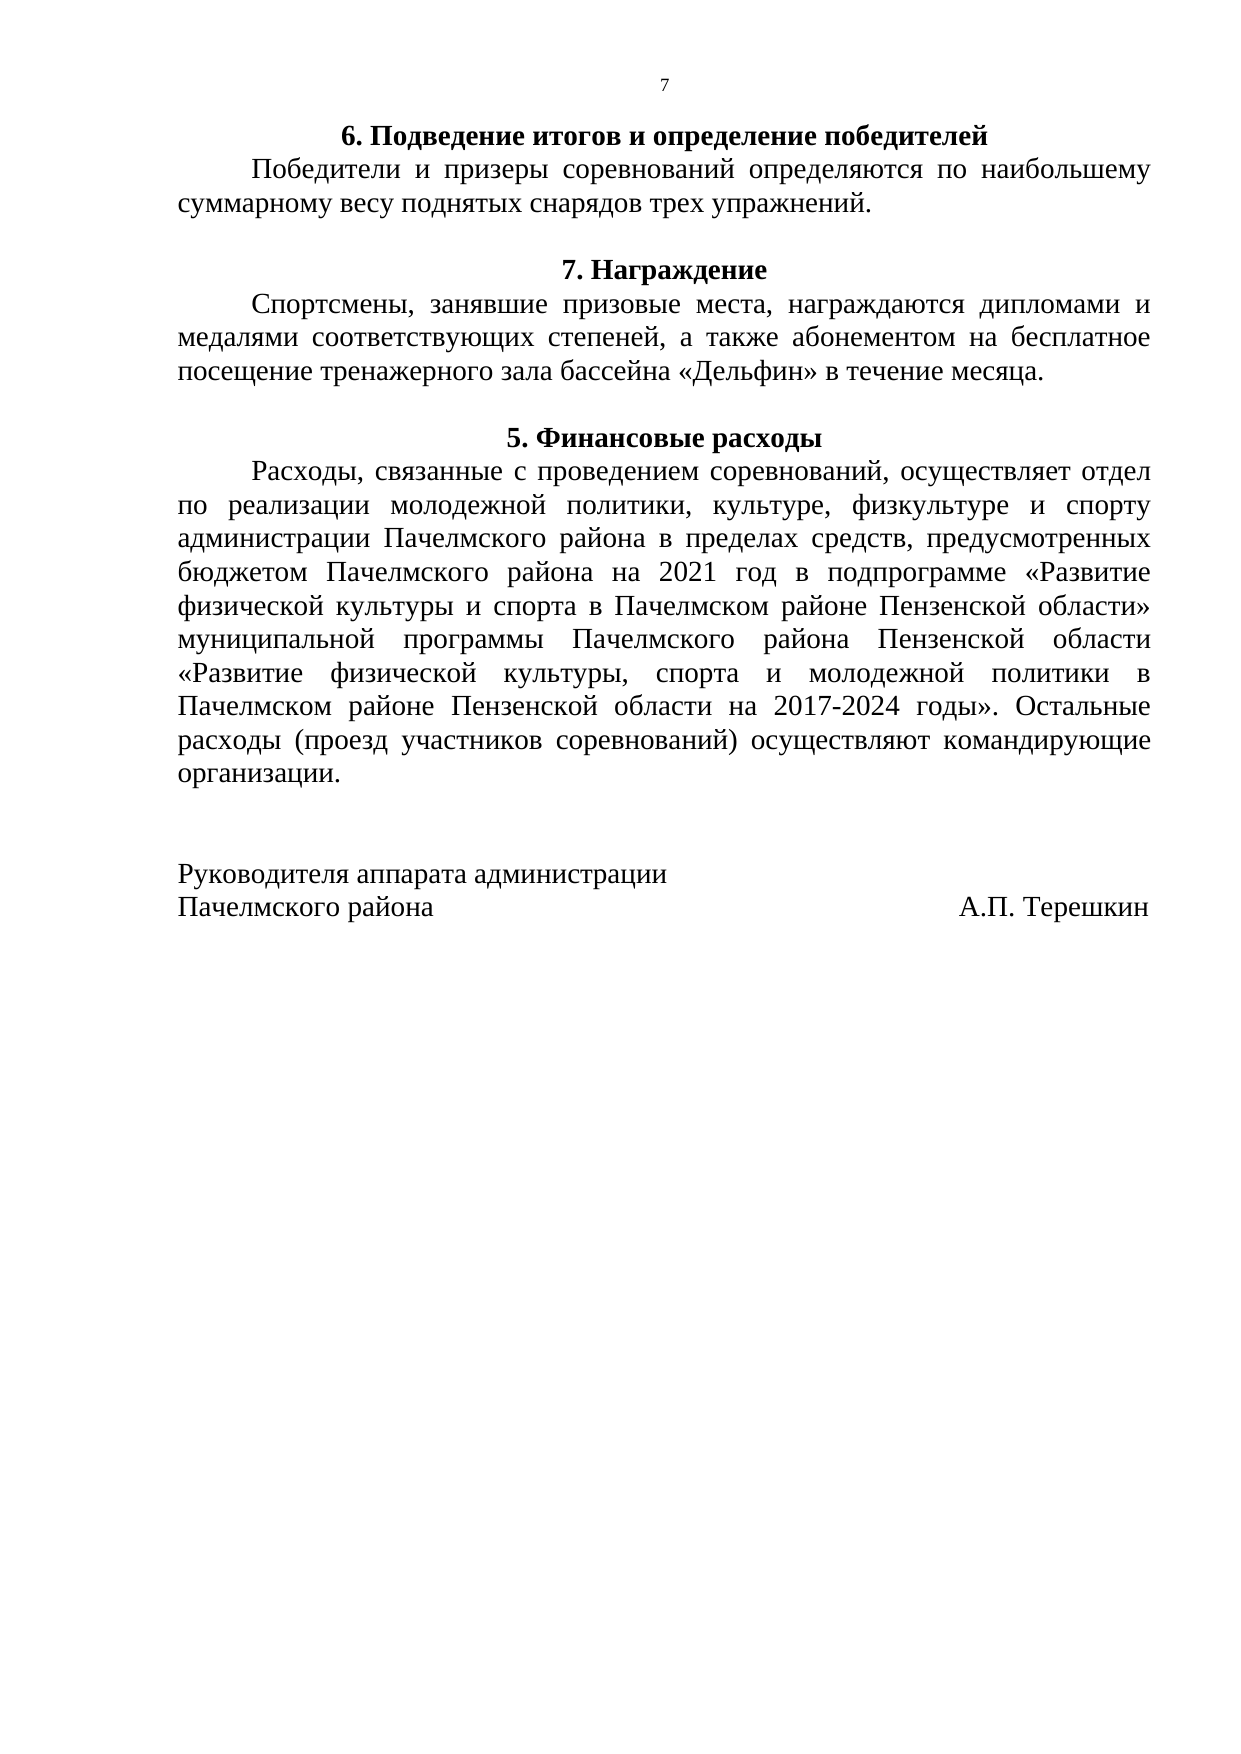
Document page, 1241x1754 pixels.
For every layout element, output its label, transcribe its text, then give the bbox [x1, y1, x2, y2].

text Руководителя аппарата администрации [177, 856, 1152, 889]
text Расходы, связанные с проведением соревнований, осуществляет отдел по реализации молодежной политики, культуре, физкультуре и спорту администрации Пачелмского района в пределах средств, предусмотренных бюджетом Пачелмского района на 2021 год в подпрограмме «Развитие физической культуры и спорта в Пачелмском районе Пензенской области» муниципальной программы Пачелмского района Пензенской области «Развитие физической культуры, спорта и молодежной политики в Пачелмском районе Пензенской области на 2017-2024 годы». Остальные расходы (проезд участников соревнований) осуществляют командирующие организации. [177, 453, 1152, 789]
text 6. Подведение итогов и определение победителей [177, 118, 1152, 152]
text Спортсмены, занявшие призовые места, награждаются дипломами и медалями соответствующих степеней, а также абонементом на бесплатное посещение тренажерного зала бассейна «Дельфин» в течение месяца. [177, 286, 1152, 386]
text 5. Финансовые расходы [177, 420, 1152, 453]
text 7. Награждение [177, 252, 1152, 286]
text Пачелмского района А.П. Терешкин [177, 889, 1152, 923]
text Победители и призеры соревнований определяются по наибольшему суммарному весу поднятых снарядов трех упражнений. [177, 152, 1152, 219]
